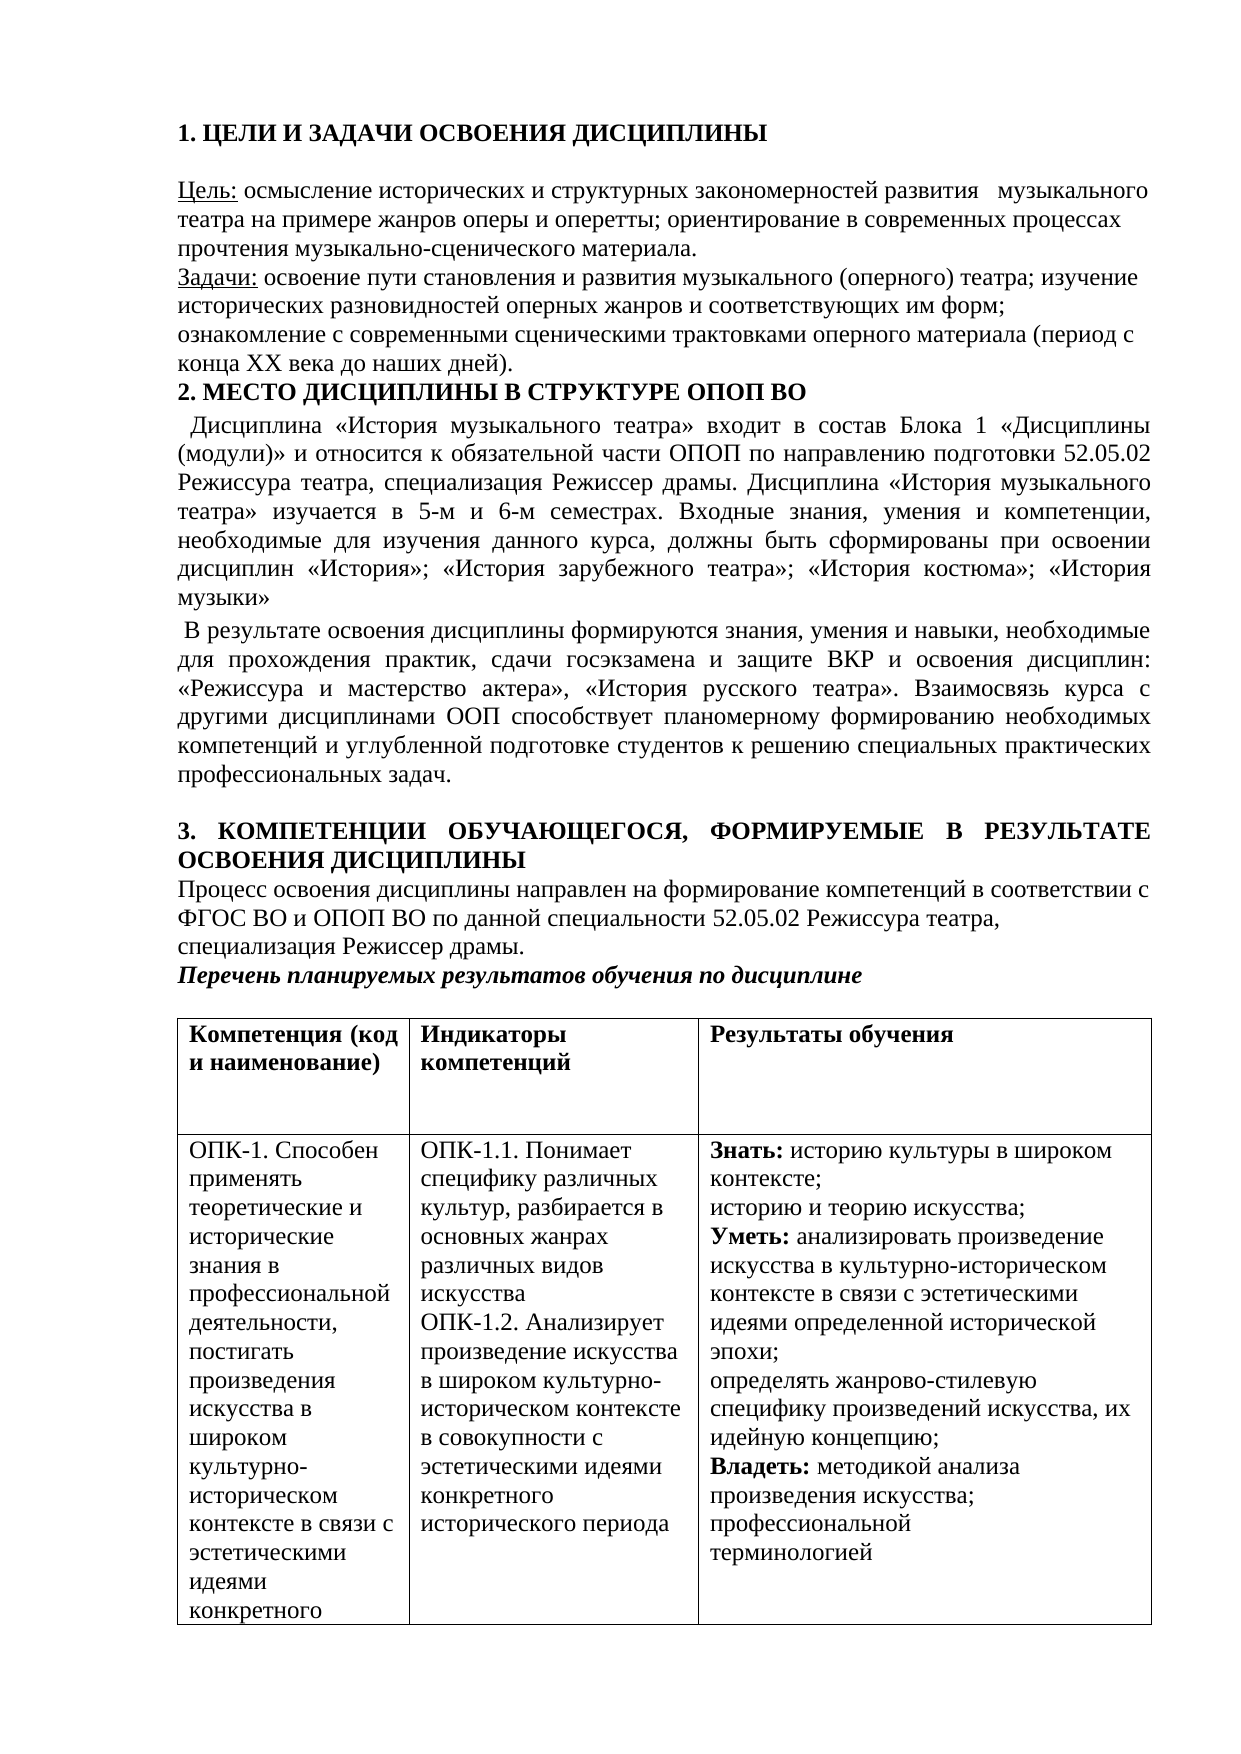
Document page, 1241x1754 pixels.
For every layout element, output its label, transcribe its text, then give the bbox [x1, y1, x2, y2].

text Перечень планируемых результатов обучения по дисциплине [177, 960, 1152, 989]
table_header Компетенция (код и наименование) [178, 1019, 409, 1134]
table_header Результаты обучения [699, 1019, 1151, 1134]
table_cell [410, 1135, 698, 1623]
text Процесс освоения дисциплины направлен на формирование компетенций в соответствии с ФГОС ВО и ОПОП ВО по данной специальности 52.05.02 Режиссура театра, специализация Режиссер драмы. [177, 874, 1152, 960]
text Дисциплина «История музыкального театра» входит в состав Блока 1 «Дисциплины (модули)» и относится к обязательной части ОПОП по направлению подготовки 52.05.02 Режиссура театра, специализация Режиссер драмы. Дисциплина «История музыкального театра» изучается в 5-м и 6-м семестрах. Входные знания, умения и компетенции, необходимые для изучения данного курса, должны быть сформированы при освоении дисциплин «История»; «История зарубежного театра»; «История костюма»; «История музыки» [177, 410, 1152, 611]
table_header Индикаторы компетенций [410, 1019, 698, 1134]
text Цель: осмысление исторических и структурных закономерностей развития музыкального театра на примере жанров оперы и оперетты; ориентирование в современных процессах прочтения музыкально-сценического материала. [177, 176, 1152, 262]
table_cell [699, 1135, 1151, 1623]
text 1. ЦЕЛИ И ЗАДАЧИ ОСВОЕНИЯ ДИСЦИПЛИНЫ [177, 118, 1152, 147]
text Задачи: освоение пути становления и развития музыкального (оперного) театра; изучение исторических разновидностей оперных жанров и соответствующих им форм; ознакомление с современными сценическими трактовками оперного материала (период с конца XX века до наших дней). [177, 262, 1152, 377]
text 3. КОМПЕТЕНЦИИ ОБУЧАЮЩЕГОСЯ, ФОРМИРУЕМЫЕ В РЕЗУЛЬТАТЕ ОСВОЕНИЯ ДИСЦИПЛИНЫ [177, 816, 1152, 874]
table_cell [178, 1135, 409, 1623]
text 2. МЕСТО ДИСЦИПЛИНЫ В СТРУКТУРЕ ОПОП ВО [177, 377, 1152, 406]
text В результате освоения дисциплины формируются знания, умения и навыки, необходимые для прохождения практик, сдачи госэкзамена и защите ВКР и освоения дисциплин: «Режиссура и мастерство актера», «История русского театра». Взаимосвязь курса с другими дисциплинами ООП способствует планомерному формированию необходимых компетенций и углубленной подготовке студентов к решению специальных практических профессиональных задач. [177, 615, 1152, 788]
